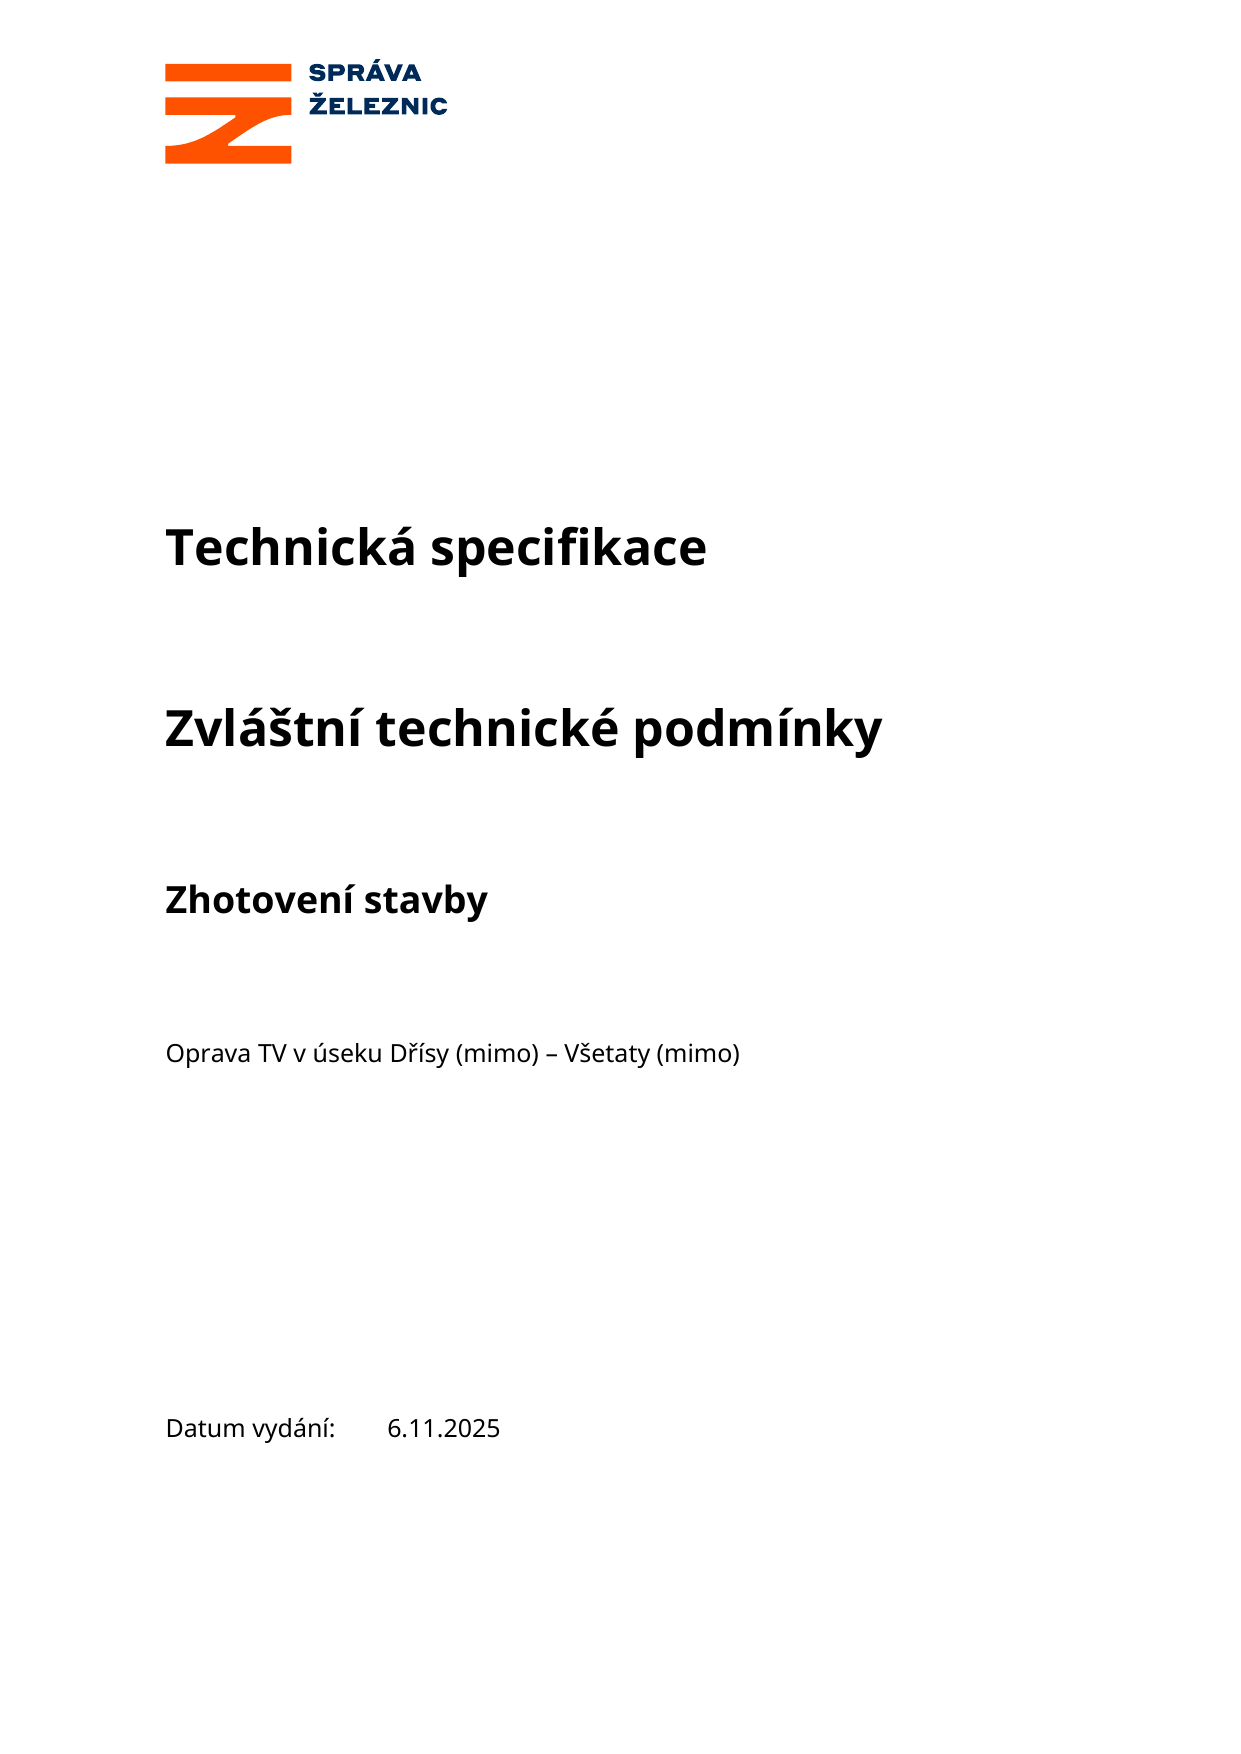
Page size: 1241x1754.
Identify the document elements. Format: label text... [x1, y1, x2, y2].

text Technická specifikace [165, 512, 1075, 580]
text Zhotovení stavby [165, 874, 1075, 925]
text Zvláštní technické podmínky [165, 693, 1075, 761]
text Datum vydání: 6.11.2025 [165, 1410, 1075, 1444]
